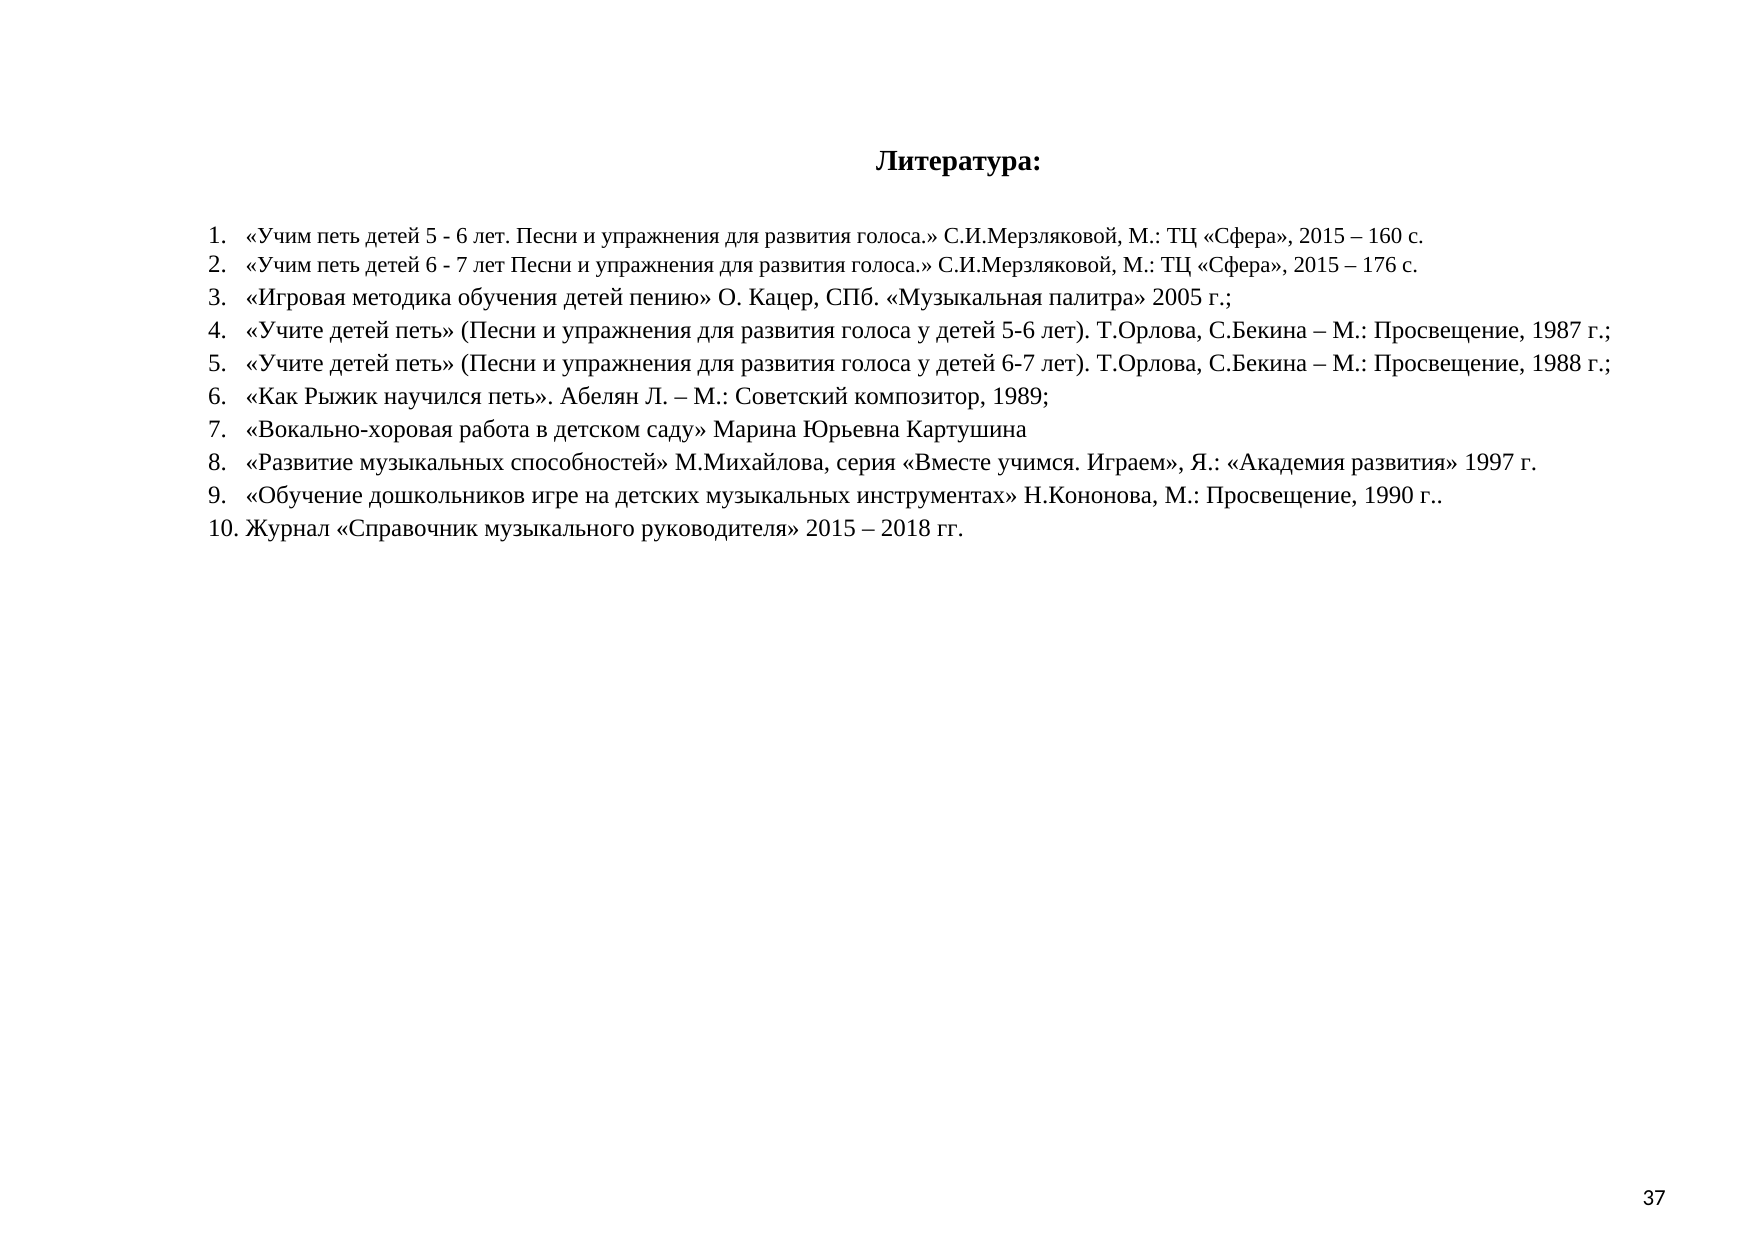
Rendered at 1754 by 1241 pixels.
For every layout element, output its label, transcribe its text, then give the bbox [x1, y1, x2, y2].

list «Учите детей петь» (Песни и упражнения для развития голоса у детей 5-6 лет). Т.Орлова, С.Бекина – М.: Просвещение, 1987 г.; [208, 315, 1665, 344]
list «Как Рыжик научился петь». Абелян Л. – М.: Советский композитор, 1989; [208, 381, 1665, 410]
list «Учите детей петь» (Песни и упражнения для развития голоса у детей 6-7 лет). Т.Орлова, С.Бекина – М.: Просвещение, 1988 г.; [208, 348, 1665, 377]
list «Развитие музыкальных способностей» М.Михайлова, серия «Вместе учимся. Играем», Я.: «Академия развития» 1997 г. [208, 447, 1665, 476]
list «Игровая методика обучения детей пению» О. Кацер, СПб. «Музыкальная палитра» 2005 г.; [208, 282, 1665, 311]
list «Обучение дошкольников игре на детских музыкальных инструментах» Н.Кононова, М.: Просвещение, 1990 г.. [208, 480, 1665, 509]
list «Вокально-хоровая работа в детском саду» Марина Юрьевна Картушина [208, 414, 1665, 443]
list Журнал «Справочник музыкального руководителя» 2015 – 2018 гг. [208, 513, 1665, 542]
list Литература: [252, 143, 1665, 177]
list «Учим петь детей 6 - 7 лет Песни и упражнения для развития голоса.» С.И.Мерзляковой, М.: ТЦ «Сфера», 2015 – 176 с. [208, 249, 1665, 278]
list «Учим петь детей 5 - 6 лет. Песни и упражнения для развития голоса.» С.И.Мерзляковой, М.: ТЦ «Сфера», 2015 – 160 с. [208, 220, 1665, 249]
